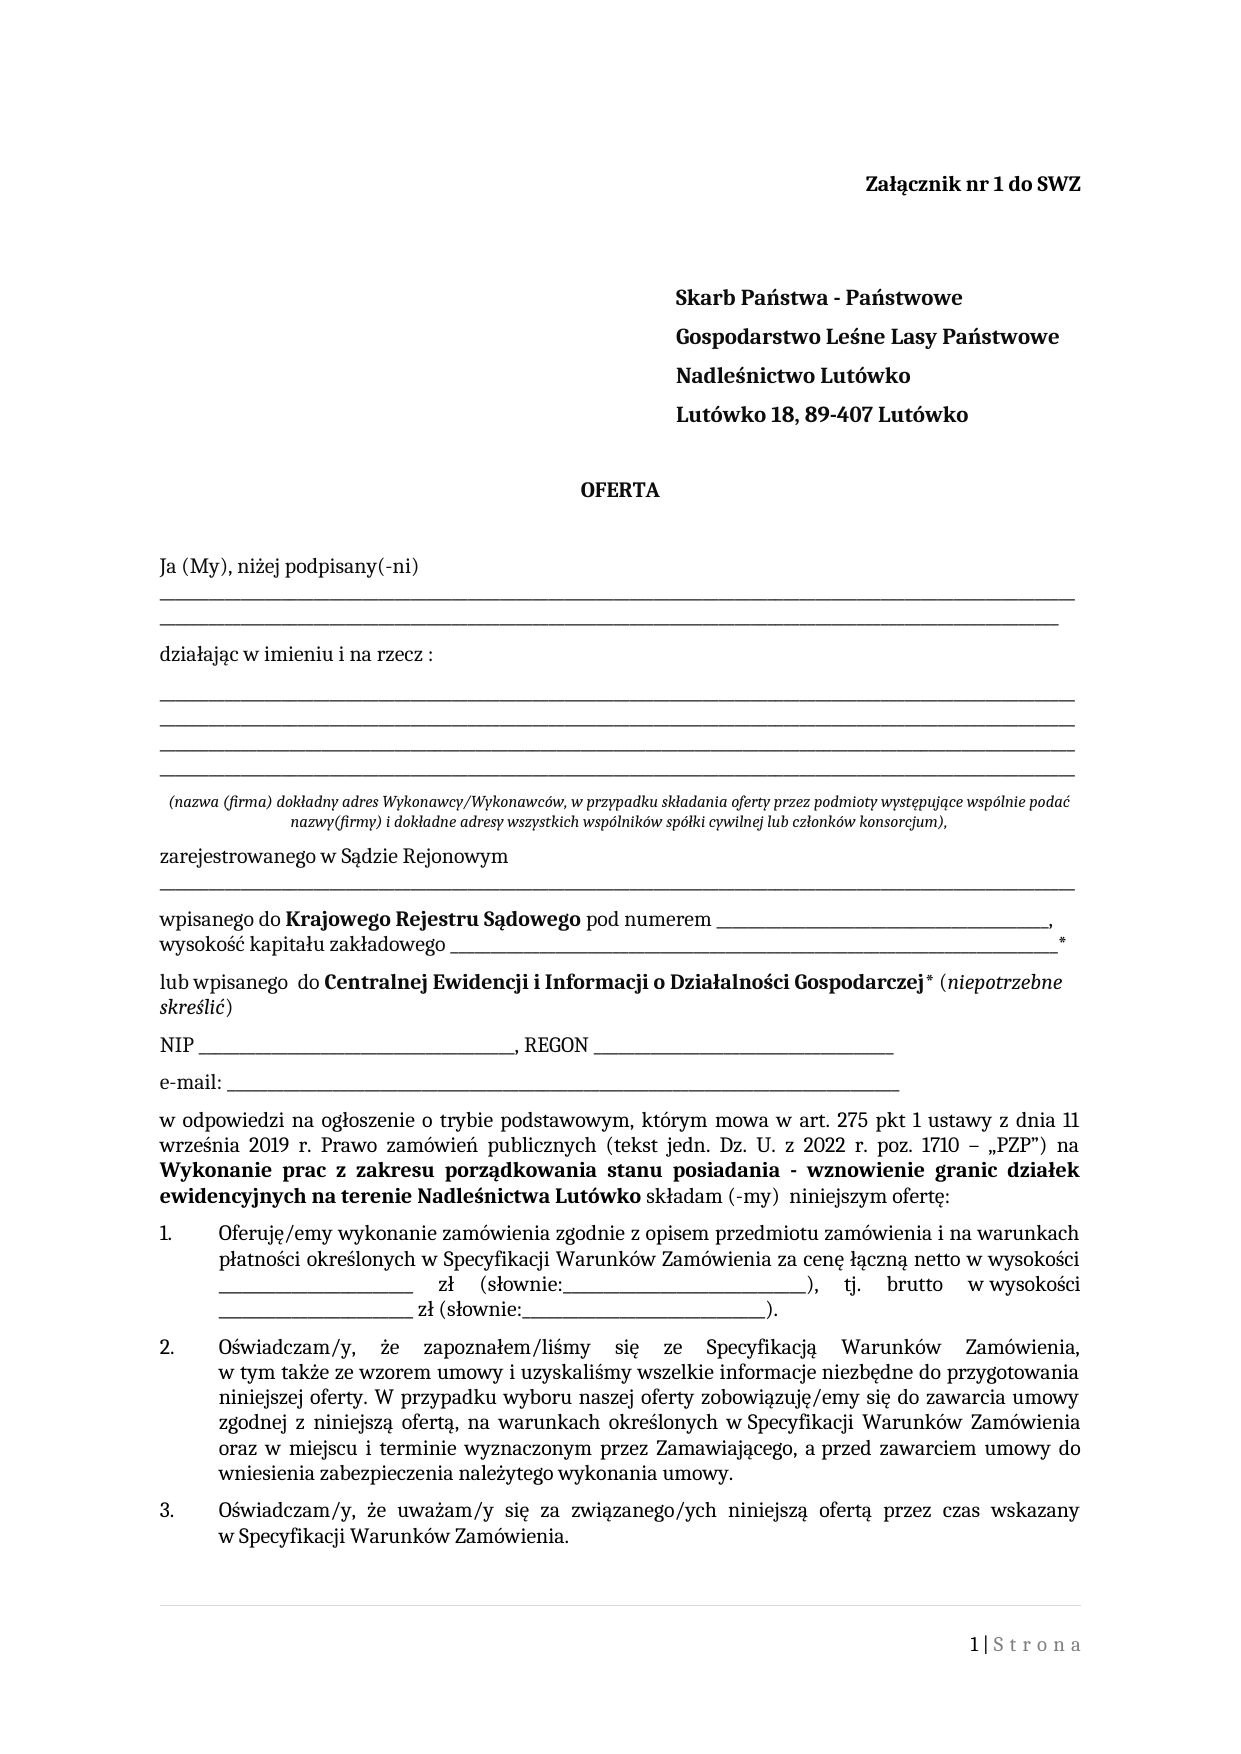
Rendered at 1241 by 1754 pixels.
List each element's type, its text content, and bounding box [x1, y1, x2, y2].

text NIP _______________________________________, REGON _____________________________________ [159, 1032, 1081, 1058]
text Gospodarstwo Leśne Lasy Państwowe [159, 324, 1081, 350]
text w odpowiedzi na ogłoszenie o trybie podstawowym, którym mowa w art. 275 pkt 1 ustawy z dnia 11 września 2019 r. Prawo zamówień publicznych (tekst jedn. Dz. U. z 2022 r. poz. 1710 – „PZP”) na Wykonanie prac z zakresu porządkowania stanu posiadania - wznowienie granic działek ewidencyjnych na terenie Nadleśnictwa Lutówko składam (-my) niniejszym ofertę: [159, 1108, 1081, 1209]
list Oświadczam/y, że zapoznałem/liśmy się ze Specyfikacją Warunków Zamówienia, w tym także ze wzorem umowy i uzyskaliśmy wszelkie informacje niezbędne do przygotowania niniejszej oferty. W przypadku wyboru naszej oferty zobowiązuję/emy się do zawarcia umowy zgodnej z niniejszą ofertą, na warunkach określonych w Specyfikacji Warunków Zamówienia oraz w miejscu i terminie wyznaczonym przez Zamawiającego, a przed zawarciem umowy do wniesienia zabezpieczenia należytego wykonania umowy. [159, 1334, 1081, 1486]
text Załącznik nr 1 do SWZ [809, 172, 1081, 197]
text Skarb Państwa - Państwowe [159, 285, 1081, 311]
text Nadleśnictwo Lutówko [159, 363, 1081, 389]
text Lutówko 18, 89-407 Lutówko [159, 402, 1081, 428]
text Ja (My), niżej podpisany(-ni) ________________________________________________________________________________________________________________________________________________________________________________________________________________________________ [159, 554, 1081, 629]
text lub wpisanego do Centralnej Ewidencji i Informacji o Działalności Gospodarczej* (niepotrzebne skreślić) [159, 969, 1081, 1020]
text działając w imieniu i na rzecz : [159, 642, 1081, 667]
text zarejestrowanego w Sądzie Rejonowym _________________________________________________________________________________________________________________ [159, 844, 1081, 894]
text ____________________________________________________________________________________________________________________________________________________________________________________________________________________________________________________________________________________________________________________________________________________________________________________________________________________________________________________________________ [159, 679, 1081, 780]
list Oferuję/emy wykonanie zamówienia zgodnie z opisem przedmiotu zamówienia i na warunkach płatności określonych w Specyfikacji Warunków Zamówienia za cenę łączną netto w wysokości ________________________ zł (słownie:______________________________), tj. brutto w wysokości ________________________ zł (słownie:______________________________). [159, 1221, 1081, 1322]
text (nazwa (firma) dokładny adres Wykonawcy/Wykonawców, w przypadku składania oferty przez podmioty występujące wspólnie podać nazwy(firmy) i dokładne adresy wszystkich wspólników spółki cywilnej lub członków konsorcjum), [159, 793, 1081, 831]
text e-mail: ___________________________________________________________________________________ [159, 1070, 1081, 1095]
list Oświadczam/y, że uważam/y się za związanego/ych niniejszą ofertą przez czas wskazany w Specyfikacji Warunków Zamówienia. [159, 1498, 1081, 1549]
text OFERTA [159, 478, 1081, 503]
text wpisanego do Krajowego Rejestru Sądowego pod numerem _________________________________________, wysokość kapitału zakładowego ___________________________________________________________________________* [159, 907, 1081, 957]
